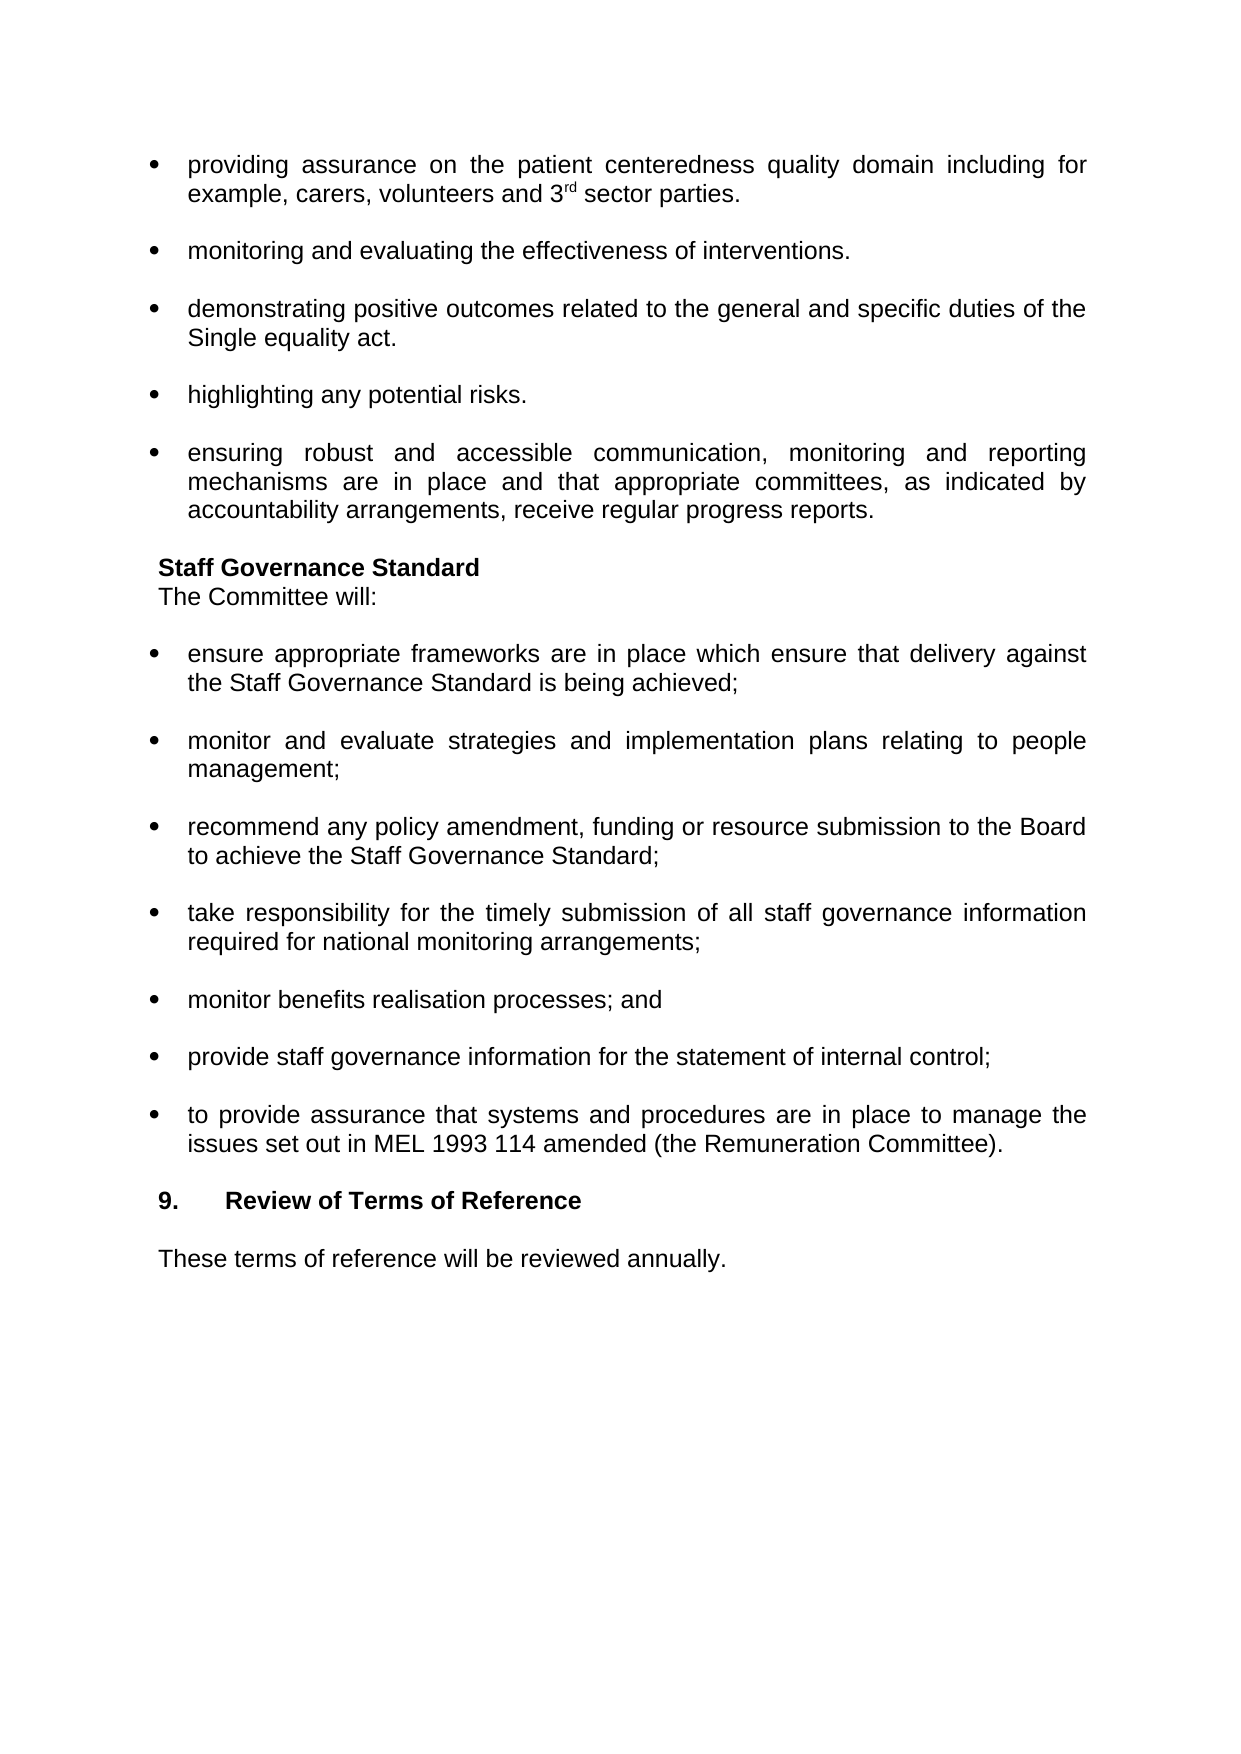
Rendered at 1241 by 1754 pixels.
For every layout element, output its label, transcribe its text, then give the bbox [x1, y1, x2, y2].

list take responsibility for the timely submission of all staff governance information required for national monitoring arrangements; [150, 898, 1088, 956]
list ensuring robust and accessible communication, monitoring and reporting mechanisms are in place and that appropriate committees, as indicated by accountability arrangements, receive regular progress reports. [150, 438, 1088, 524]
list monitor benefits realisation processes; and [150, 985, 1088, 1013]
list monitor and evaluate strategies and implementation plans relating to people management; [150, 726, 1088, 783]
text The Committee will: [158, 582, 1088, 611]
list providing assurance on the patient centeredness quality domain including for example, carers, volunteers and 3rd sector parties. [150, 150, 1088, 208]
list ensure appropriate frameworks are in place which ensure that delivery against the Staff Governance Standard is being achieved; [150, 639, 1088, 697]
text Staff Governance Standard [158, 553, 1088, 582]
text These terms of reference will be reviewed annually. [158, 1244, 1088, 1272]
list monitoring and evaluating the effectiveness of interventions. [150, 236, 1088, 265]
list highlighting any potential risks. [150, 380, 1088, 409]
text 9. Review of Terms of Reference [158, 1186, 1088, 1215]
list demonstrating positive outcomes related to the general and specific duties of the Single equality act. [150, 294, 1088, 352]
list to provide assurance that systems and procedures are in place to manage the issues set out in MEL 1993 114 amended (the Remuneration Committee). [150, 1100, 1088, 1157]
list recommend any policy amendment, funding or resource submission to the Board to achieve the Staff Governance Standard; [150, 812, 1088, 869]
list provide staff governance information for the statement of internal control; [150, 1042, 1088, 1071]
